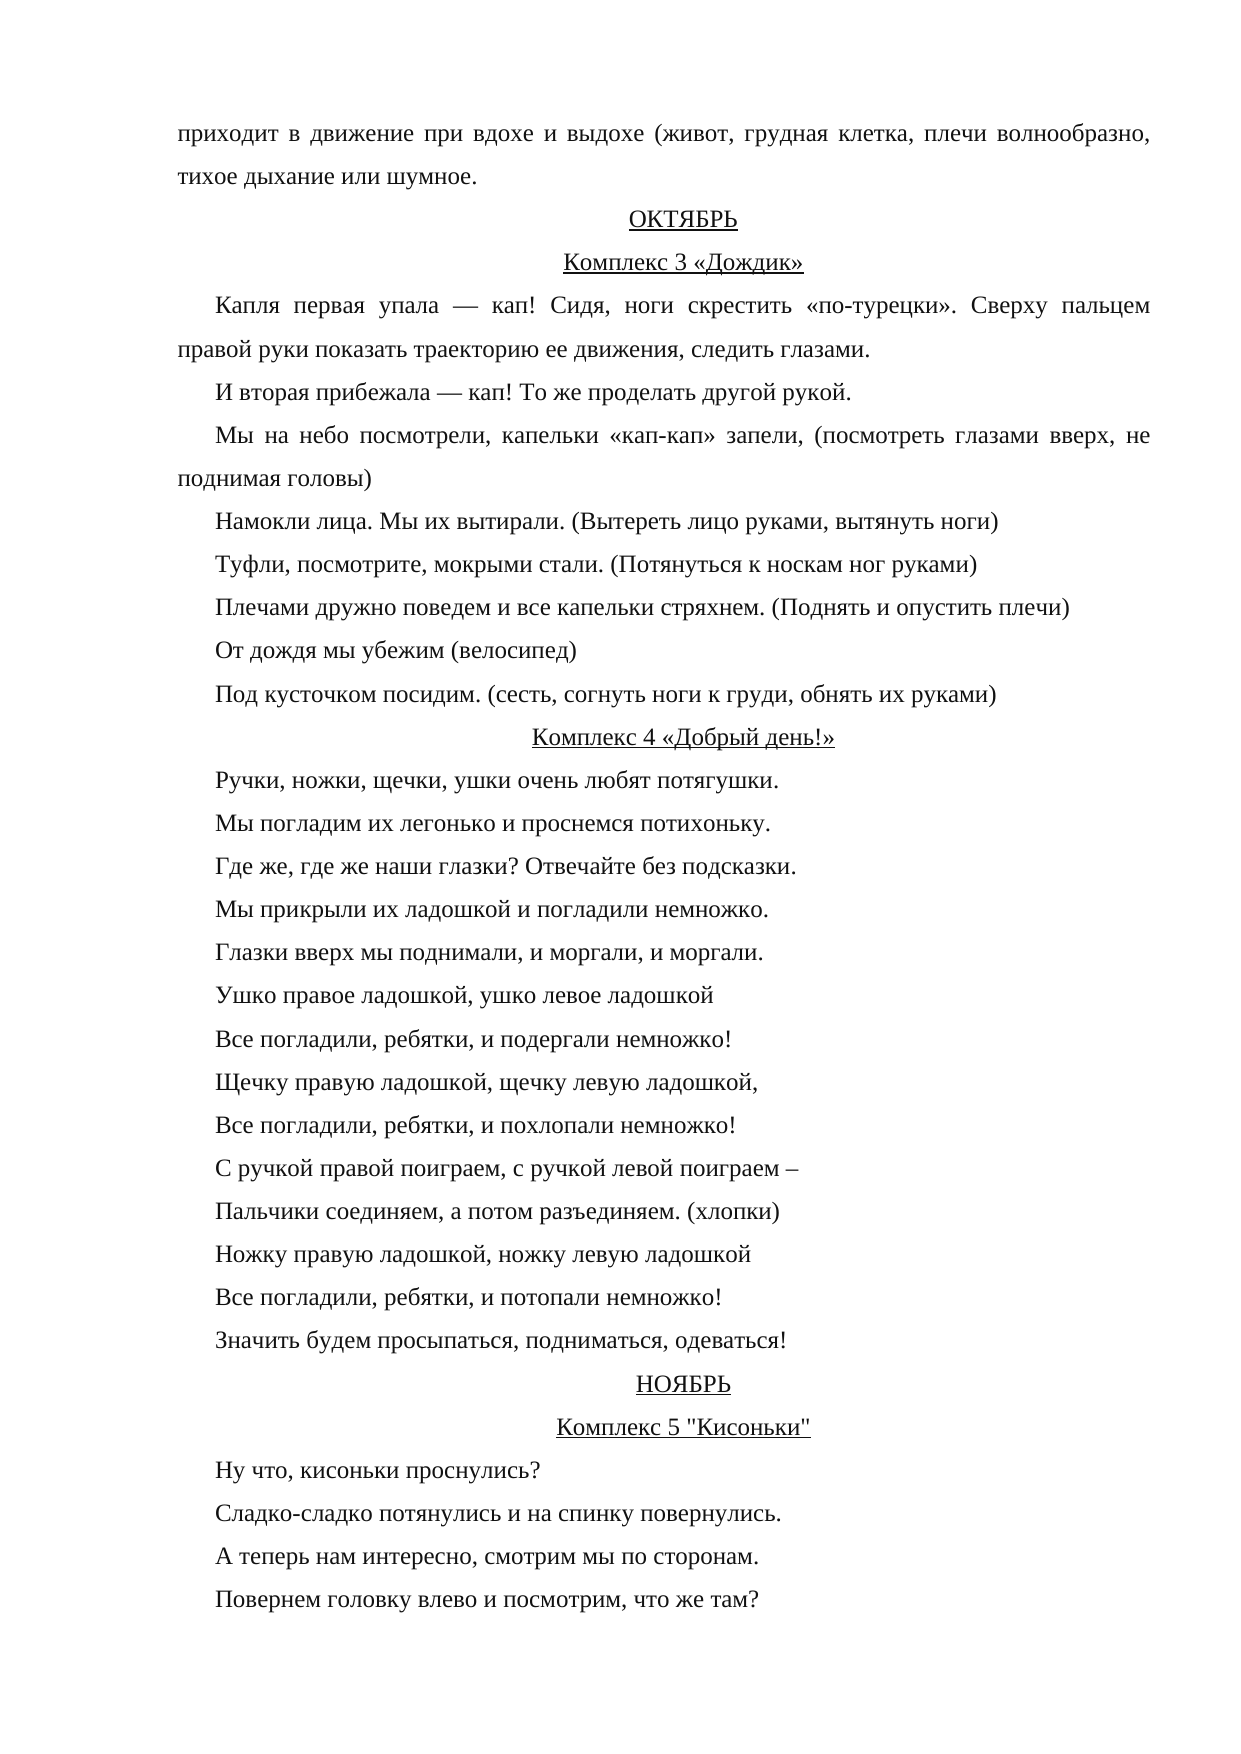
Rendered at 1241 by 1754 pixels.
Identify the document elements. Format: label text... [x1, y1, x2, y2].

text Ручки, ножки, щечки, ушки очень любят потягушки. [177, 765, 1152, 794]
text Повернем головку влево и посмотрим, что же там? [177, 1584, 1152, 1613]
text Мы прикрыли их ладошкой и погладили немножко. [177, 894, 1152, 923]
text От дождя мы убежим (велосипед) [177, 636, 1152, 664]
text Мы погладим их легонько и проснемся потихоньку. [177, 808, 1152, 837]
text Пальчики соединяем, а потом разъединяем. (хлопки) [177, 1196, 1152, 1225]
text Сладко-сладко потянулись и на спинку повернулись. [177, 1498, 1152, 1527]
text С ручкой правой поиграем, с ручкой левой поиграем – [177, 1153, 1152, 1182]
text Значить будем просыпаться, подниматься, одеваться! [177, 1326, 1152, 1354]
text Все погладили, ребятки, и подергали немножко! [177, 1024, 1152, 1052]
text Ну что, кисоньки проснулись? [177, 1455, 1152, 1484]
text Комплекс 4 «Добрый день!» [177, 722, 1152, 751]
text Под кусточком посидим. (сесть, согнуть ноги к груди, обнять их руками) [177, 679, 1152, 707]
text Ножку правую ладошкой, ножку левую ладошкой [177, 1239, 1152, 1268]
text Плечами дружно поведем и все капельки стряхнем. (Поднять и опустить плечи) [177, 592, 1152, 621]
text Ушко правое ладошкой, ушко левое ладошкой [177, 981, 1152, 1009]
text Намокли лица. Мы их вытирали. (Вытереть лицо руками, вытянуть ноги) [177, 506, 1152, 535]
text Все погладили, ребятки, и потопали немножко! [177, 1282, 1152, 1311]
text Щечку правую ладошкой, щечку левую ладошкой, [177, 1067, 1152, 1096]
text И вторая прибежала — кап! То же проделать другой рукой. [177, 377, 1152, 406]
text ОКТЯБРЬ [177, 204, 1152, 233]
text Все погладили, ребятки, и похлопали немножко! [177, 1110, 1152, 1139]
text Туфли, посмотрите, мокрыми стали. (Потянуться к носкам ног руками) [177, 549, 1152, 578]
text НОЯБРЬ [177, 1369, 1152, 1397]
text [177, 118, 1152, 190]
text Комплекс 3 «Дождик» [177, 247, 1152, 276]
text Где же, где же наши глазки? Отвечайте без подсказки. [177, 851, 1152, 880]
text Капля первая упала — кап! Сидя, ноги скрестить «по-турецки». Сверху пальцем правой руки показать траекторию ее движения, следить глазами. [177, 291, 1152, 362]
text А теперь нам интересно, смотрим мы по сторонам. [177, 1541, 1152, 1570]
text Глазки вверх мы поднимали, и моргали, и моргали. [177, 937, 1152, 966]
text Комплекс 5 "Кисоньки" [177, 1412, 1152, 1441]
text Мы на небо посмотрели, капельки «кап-кап» запели, (посмотреть глазами вверх, не поднимая головы) [177, 420, 1152, 492]
